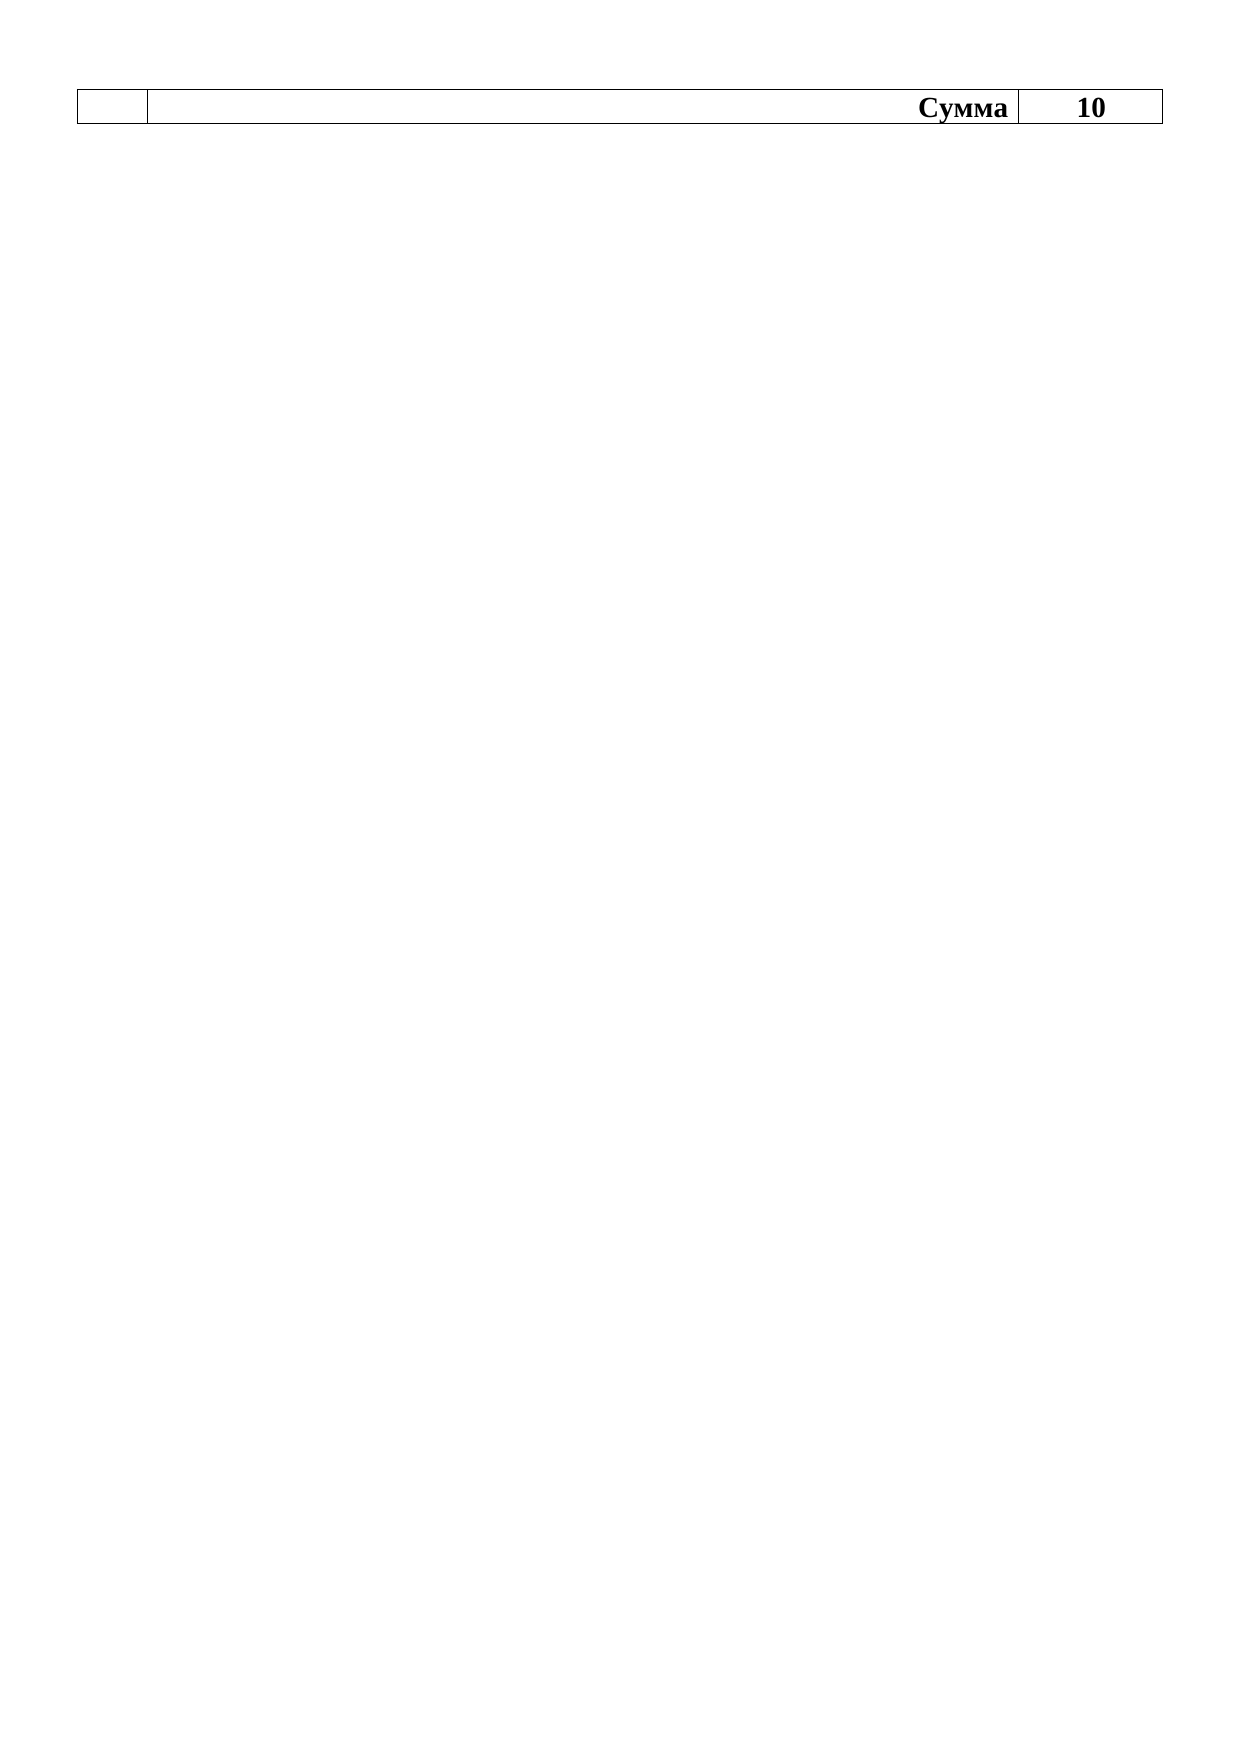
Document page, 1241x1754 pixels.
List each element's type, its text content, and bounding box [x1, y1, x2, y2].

table_cell 10 [1019, 90, 1162, 123]
table_cell [78, 90, 147, 123]
table_cell Сумма [148, 90, 1018, 123]
